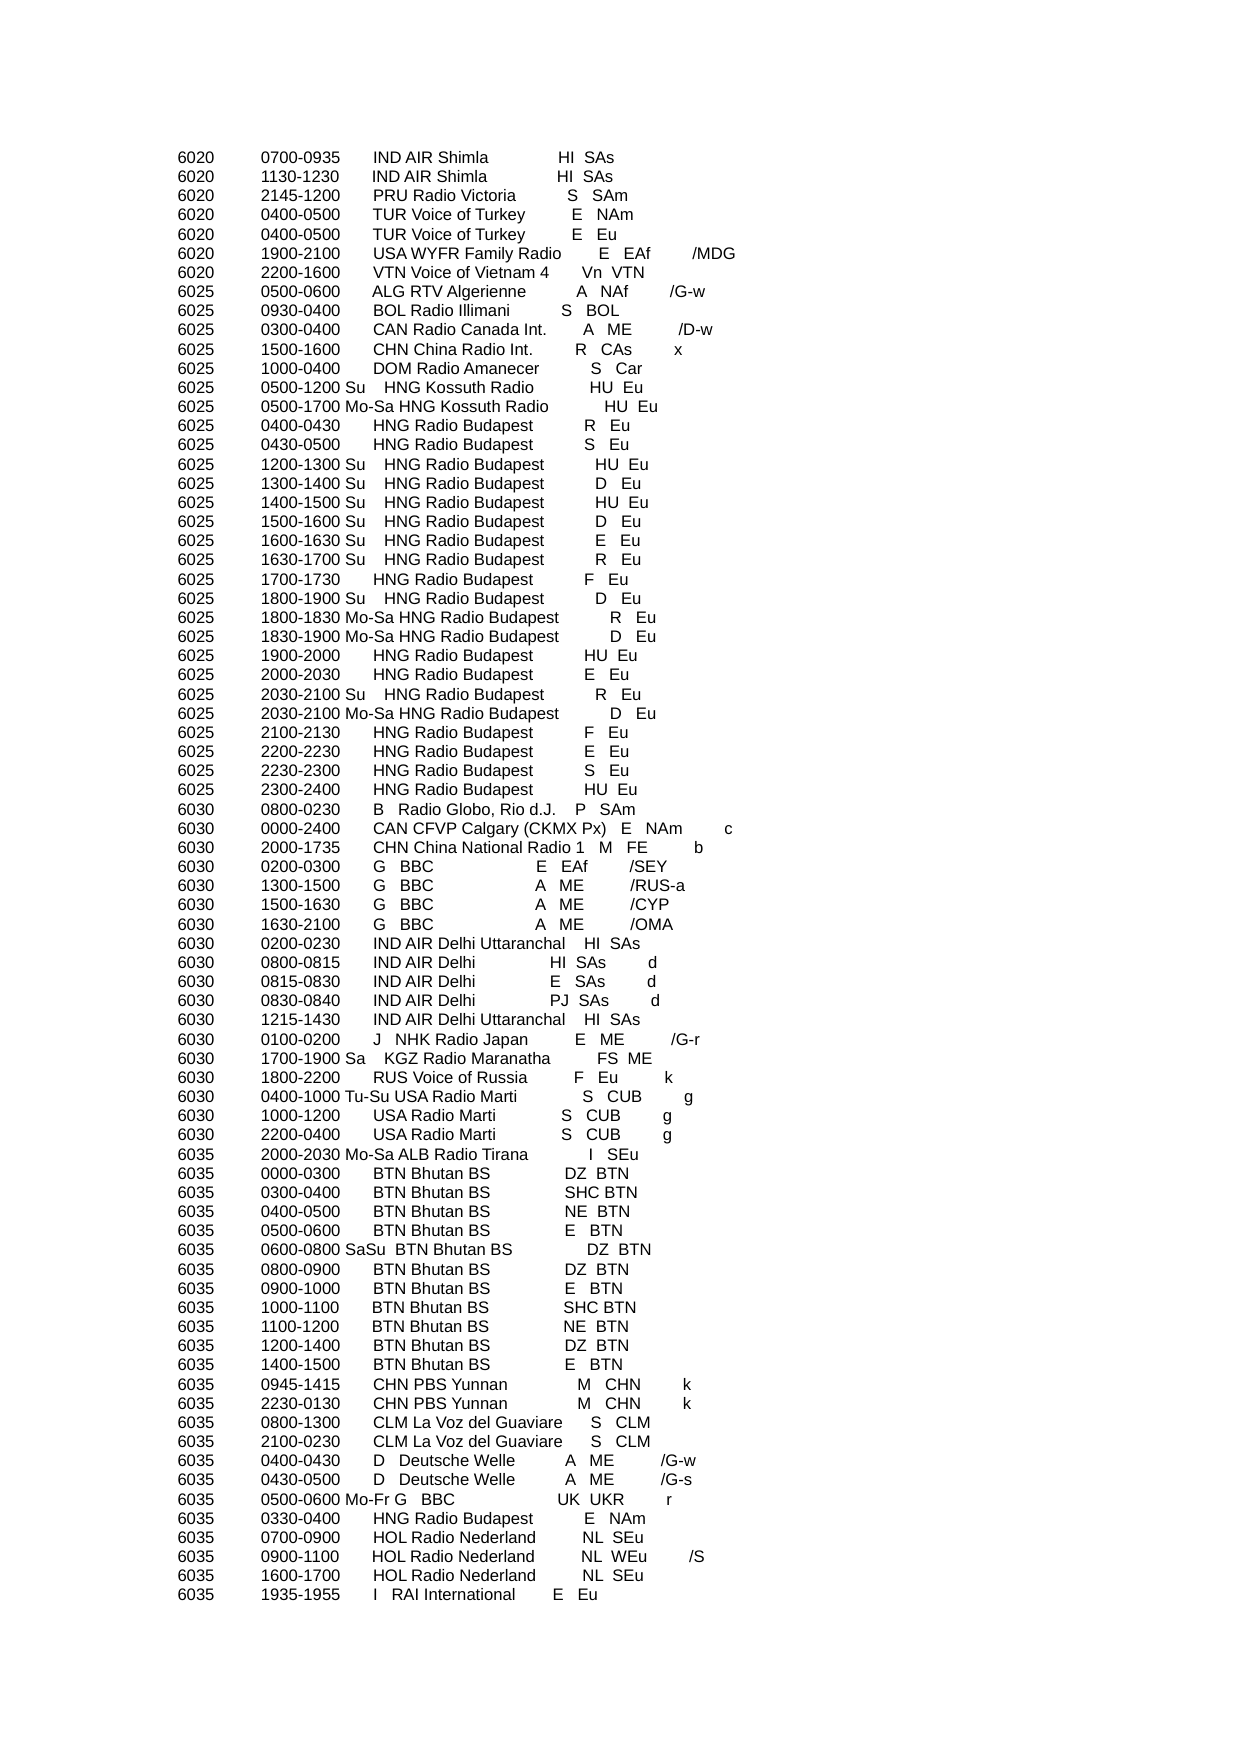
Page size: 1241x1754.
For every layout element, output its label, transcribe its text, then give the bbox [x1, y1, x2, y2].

text 6030 1215-1430 IND AIR Delhi Uttaranchal HI SAs [177, 1010, 1049, 1029]
text 6030 2000-1735 CHN China National Radio 1 M FE b [177, 838, 1049, 857]
text 6020 1900-2100 USA WYFR Family Radio E EAf /MDG [177, 243, 1049, 263]
text 6030 1700-1900 Sa KGZ Radio Maranatha FS ME [177, 1048, 1049, 1068]
text 6035 1200-1400 BTN Bhutan BS DZ BTN [177, 1336, 1049, 1355]
text 6030 0815-0830 IND AIR Delhi E SAs d [177, 972, 1049, 991]
text 6030 0400-1000 Tu-Su USA Radio Marti S CUB g [177, 1087, 1049, 1106]
text 6025 1600-1630 Su HNG Radio Budapest E Eu [177, 531, 1049, 550]
text 6025 2000-2030 HNG Radio Budapest E Eu [177, 665, 1049, 684]
text 6025 0500-1700 Mo-Sa HNG Kossuth Radio HU Eu [177, 397, 1049, 416]
text 6025 1900-2000 HNG Radio Budapest HU Eu [177, 646, 1049, 665]
text 6025 0300-0400 CAN Radio Canada Int. A ME /D-w [177, 320, 1049, 339]
text 6035 0700-0900 HOL Radio Nederland NL SEu [177, 1528, 1049, 1547]
text 6035 0500-0600 BTN Bhutan BS E BTN [177, 1221, 1049, 1240]
text 6030 1500-1630 G BBC A ME /CYP [177, 895, 1049, 914]
text 6030 0100-0200 J NHK Radio Japan E ME /G-r [177, 1029, 1049, 1048]
text 6030 1630-2100 G BBC A ME /OMA [177, 914, 1049, 933]
text 6035 0900-1000 BTN Bhutan BS E BTN [177, 1278, 1049, 1298]
text 6035 0900-1100 HOL Radio Nederland NL WEu /S [177, 1547, 1049, 1566]
text 6035 2100-0230 CLM del Guaviare S CLM [177, 1432, 1049, 1451]
text 6020 0400-0500 TUR Voice of Turkey E NAm [177, 205, 1049, 224]
text 6020 2200-1600 VTN Voice of Vietnam 4 Vn VTN [177, 263, 1049, 282]
text 6025 2230-2300 HNG Radio Budapest S Eu [177, 761, 1049, 780]
text 6030 1300-1500 G BBC A ME /RUS-a [177, 876, 1049, 895]
text 6035 0800-0900 BTN Bhutan BS DZ BTN [177, 1259, 1049, 1278]
text 6025 0500-1200 Su HNG Kossuth Radio HU Eu [177, 378, 1049, 397]
text 6035 1100-1200 BTN Bhutan BS NE BTN [177, 1317, 1049, 1336]
text 6025 1800-1900 Su HNG Radio Budapest D Eu [177, 588, 1049, 608]
text 6025 2200-2230 HNG Radio Budapest E Eu [177, 742, 1049, 761]
text 6035 0400-0430 D Deutsche Welle A ME /G-w [177, 1451, 1049, 1470]
text 6025 0500-0600 ALG RTV Algerienne A NAf /G-w [177, 282, 1049, 301]
text 6030 1800-2200 RUS Voice of Russia F Eu k [177, 1068, 1049, 1087]
text 6035 0800-1300 CLM del Guaviare S CLM [177, 1413, 1049, 1432]
text 6035 0430-0500 D Deutsche Welle A ME /G-s [177, 1470, 1049, 1489]
text 6020 0400-0500 TUR Voice of Turkey E Eu [177, 224, 1049, 243]
text 6035 0300-0400 BTN Bhutan BS SHC BTN [177, 1183, 1049, 1202]
text 6035 0400-0500 BTN Bhutan BS NE BTN [177, 1202, 1049, 1221]
text 6030 0200-0300 G BBC E EAf /SEY [177, 857, 1049, 876]
text 6025 1830-1900 Mo-Sa HNG Radio Budapest D Eu [177, 627, 1049, 646]
text 6025 1400-1500 Su HNG Radio Budapest HU Eu [177, 493, 1049, 512]
text 6025 1300-1400 Su HNG Radio Budapest D Eu [177, 473, 1049, 493]
text 6030 0000-2400 CAN CFVP Calgary (CKMX Px) E NAm c [177, 818, 1049, 838]
text 6035 1600-1700 HOL Radio Nederland NL SEu [177, 1566, 1049, 1585]
text 6035 2230-0130 CHN PBS Yunnan M CHN k [177, 1393, 1049, 1413]
text 6035 1000-1100 BTN Bhutan BS SHC BTN [177, 1298, 1049, 1317]
text 6035 0330-0400 HNG Radio Budapest E NAm [177, 1508, 1049, 1528]
text 6025 1630-1700 Su HNG Radio Budapest R Eu [177, 550, 1049, 569]
text 6025 1700-1730 HNG Radio Budapest F Eu [177, 569, 1049, 588]
text 6025 1200-1300 Su HNG Radio Budapest HU Eu [177, 454, 1049, 473]
text 6035 2000-2030 Mo-Sa ALB Radio Tirana I SEu [177, 1144, 1049, 1163]
text 6025 2100-2130 HNG Radio Budapest F Eu [177, 723, 1049, 742]
text 6025 2030-2100 Su HNG Radio Budapest R Eu [177, 684, 1049, 703]
text 6025 1800-1830 Mo-Sa HNG Radio Budapest R Eu [177, 608, 1049, 627]
text 6030 0800-0815 IND AIR Delhi HI SAs d [177, 953, 1049, 972]
text 6030 0830-0840 IND AIR Delhi PJ SAs d [177, 991, 1049, 1010]
text 6025 2300-2400 HNG Radio Budapest HU Eu [177, 780, 1049, 799]
text 6035 0945-1415 CHN PBS Yunnan M CHN k [177, 1374, 1049, 1393]
text 6025 1000-0400 DOM Radio Amanecer S Car [177, 358, 1049, 378]
text 6035 1400-1500 BTN Bhutan BS E BTN [177, 1355, 1049, 1374]
text 6035 0500-0600 Mo-Fr G BBC UK UKR r [177, 1489, 1049, 1508]
text 6035 1935-1955 I RAI International E Eu [177, 1585, 1049, 1604]
text 6020 0700-0935 IND AIR Shimla HI SAs [177, 148, 1049, 167]
text 6025 2030-2100 Mo-Sa HNG Radio Budapest D Eu [177, 703, 1049, 723]
text 6035 0000-0300 BTN Bhutan BS DZ BTN [177, 1163, 1049, 1183]
text 6025 0930-0400 BOL Radio Illimani S BOL [177, 301, 1049, 320]
text 6030 0800-0230 B Radio Globo, Rio d.J. P SAm [177, 799, 1049, 818]
text 6030 1000-1200 USA Radio Marti S CUB g [177, 1106, 1049, 1125]
text 6020 1130-1230 IND AIR Shimla HI SAs [177, 167, 1049, 186]
text 6030 0200-0230 IND AIR Delhi Uttaranchal HI SAs [177, 933, 1049, 953]
text 6025 0400-0430 HNG Radio Budapest R Eu [177, 416, 1049, 435]
text 6025 1500-1600 Su HNG Radio Budapest D Eu [177, 512, 1049, 531]
text 6030 2200-0400 USA Radio Marti S CUB g [177, 1125, 1049, 1144]
text 6025 0430-0500 HNG Radio Budapest S Eu [177, 435, 1049, 454]
text 6020 2145-1200 PRU Radio Victoria S SAm [177, 186, 1049, 205]
text 6025 1500-1600 CHN China Radio Int. R CAs x [177, 339, 1049, 358]
text 6035 0600-0800 SaSu BTN Bhutan BS DZ BTN [177, 1240, 1049, 1259]
